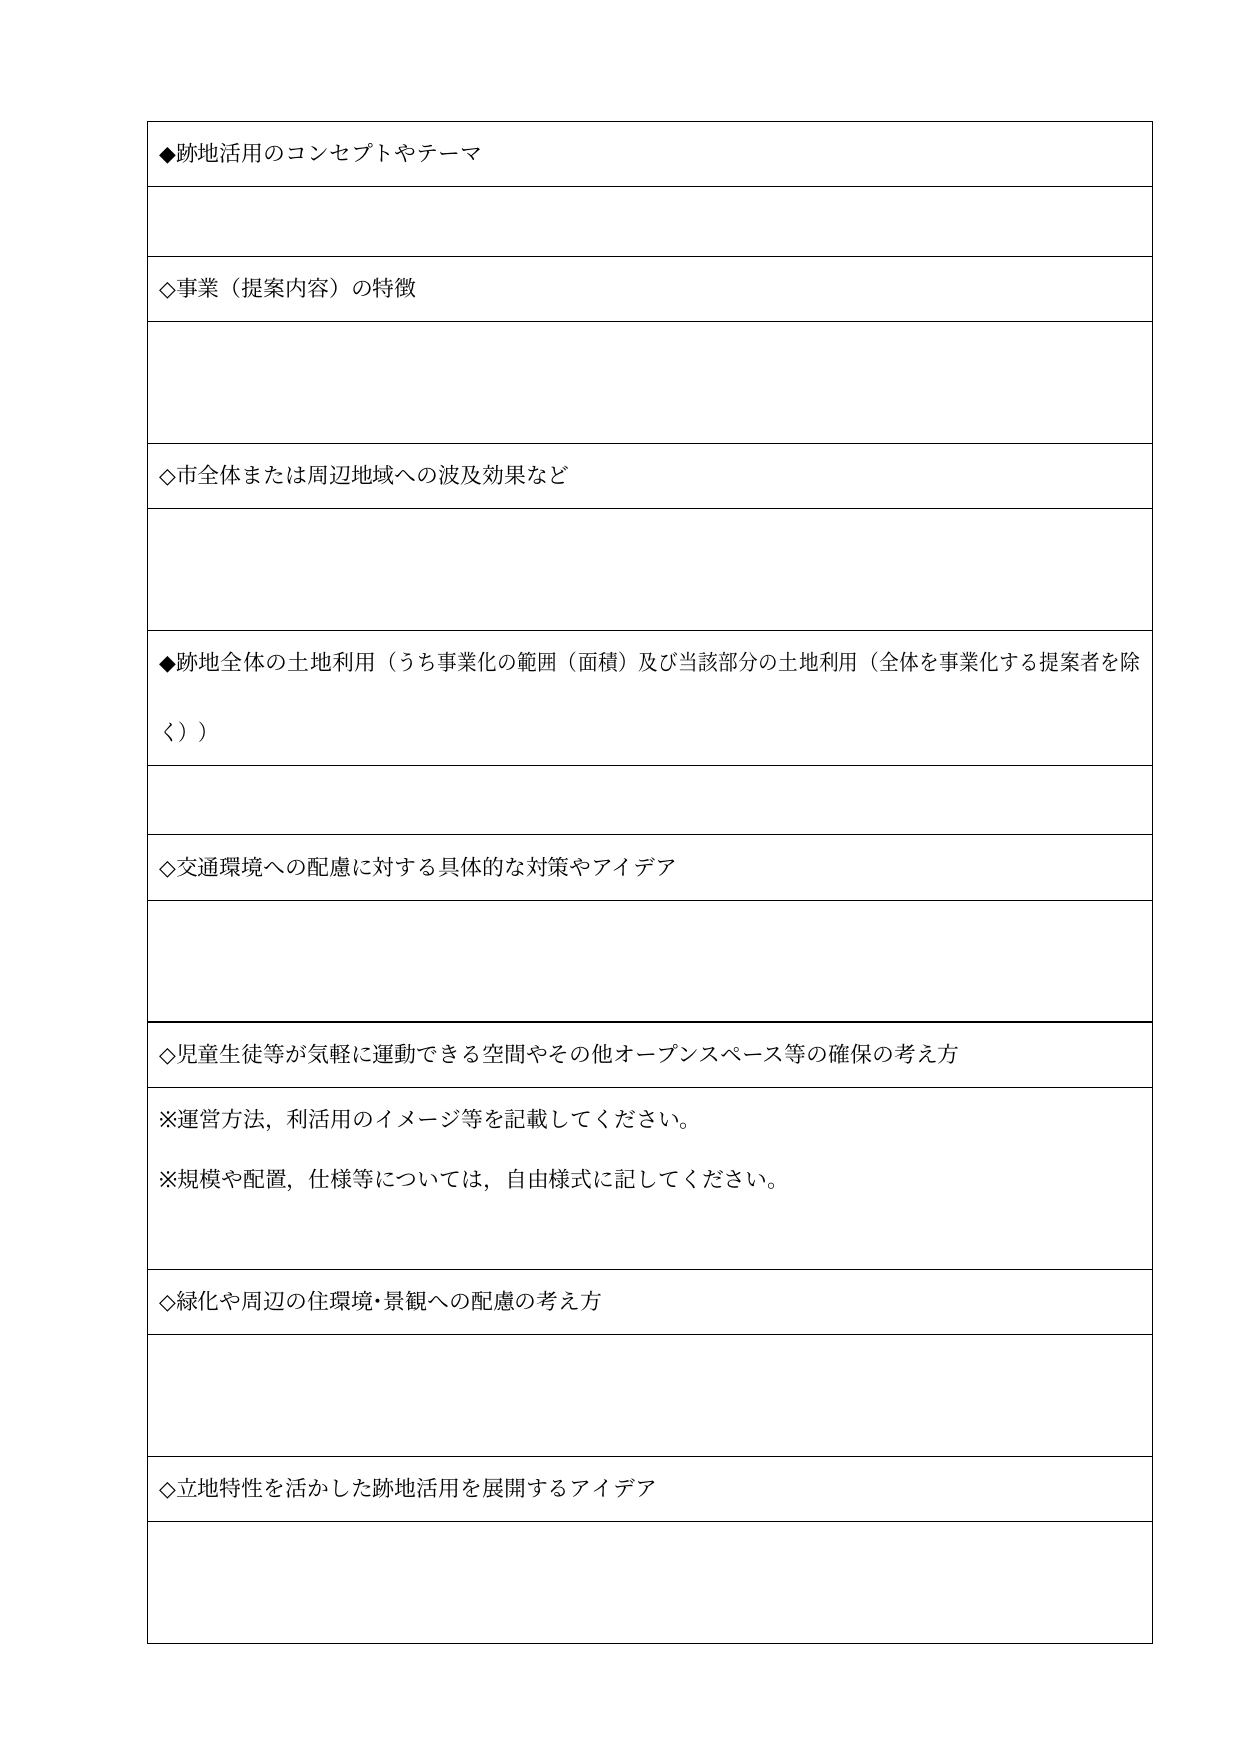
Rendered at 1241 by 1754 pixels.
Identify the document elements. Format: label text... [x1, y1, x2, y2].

table_cell ◇立地特性を活かした跡地活用を展開するアイデア [148, 1457, 1152, 1521]
table_cell ◇事業（提案内容）の特徴 [148, 257, 1152, 321]
table_cell ◆跡地全体の土地利用（うち事業化の範囲（面積）及び当該部分の土地利用（全体を事業化する提案者を除く）） [148, 631, 1152, 765]
table_cell [148, 187, 1152, 256]
table_cell ◇交通環境への配慮に対する具体的な対策やアイデア [148, 835, 1152, 899]
table_cell [148, 1335, 1152, 1456]
table_cell ◇市全体または周辺地域への波及効果など [148, 444, 1152, 508]
table_header ◆跡地活用のコンセプトやテーマ [148, 122, 1152, 186]
table_cell [148, 766, 1152, 834]
table_cell ◇緑化や周辺の住環境･景観への配慮の考え方 [148, 1270, 1152, 1334]
table_cell [148, 1522, 1152, 1643]
table_cell ※運営方法，利活用のイメージ等を記載してください。 ※規模や配置，仕様等については，自由様式に記してください。 [148, 1088, 1152, 1269]
table_cell ◇児童生徒等が気軽に運動できる空間やその他オープンスペース等の確保の考え方 [148, 1023, 1152, 1087]
table_cell [148, 509, 1152, 630]
table_cell [148, 901, 1152, 1021]
table_cell [148, 322, 1152, 443]
